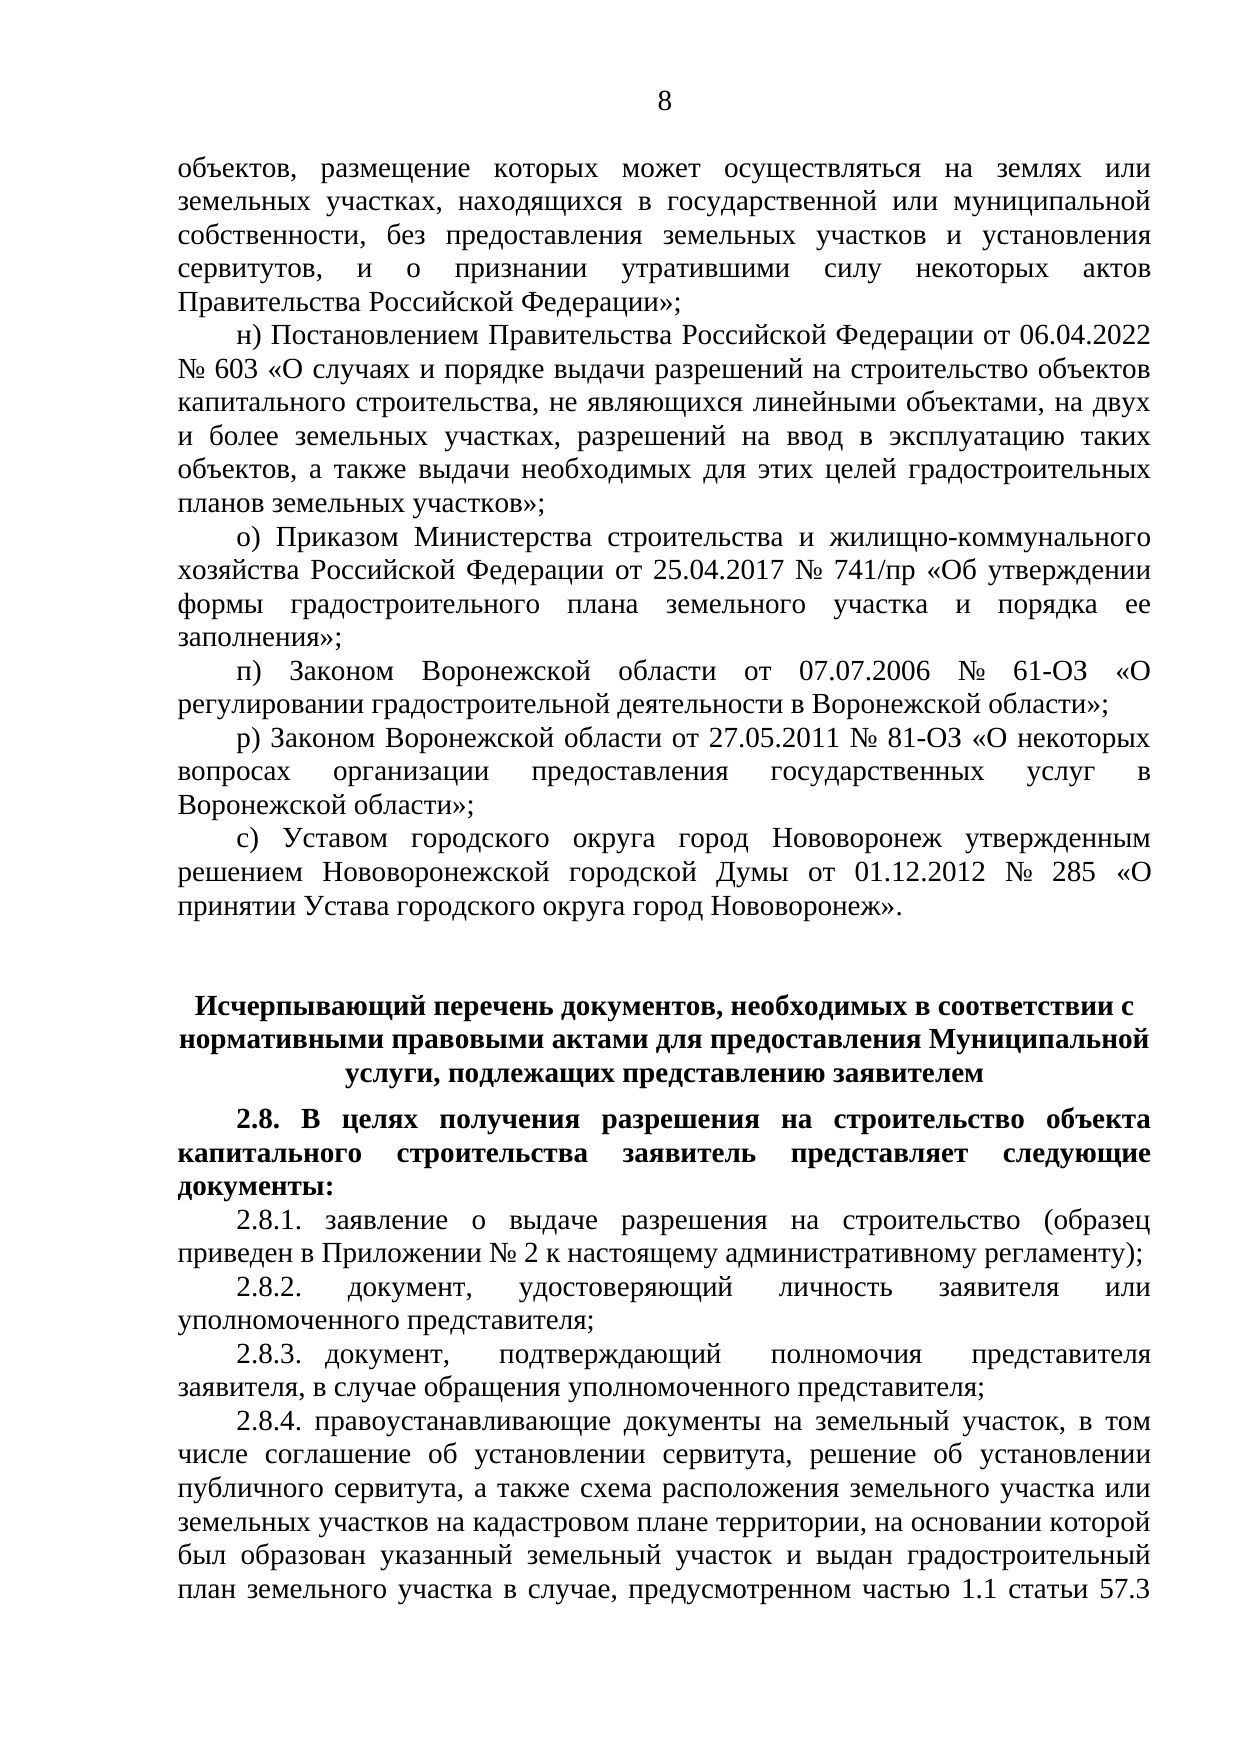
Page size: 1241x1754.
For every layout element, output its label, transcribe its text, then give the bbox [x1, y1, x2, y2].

text н) Постановлением Правительства Российской Федерации от 06.04.2022 № 603 «О случаях и порядке выдачи разрешений на строительство объектов капитального строительства, не являющихся линейными объектами, на двух и более земельных участках, разрешений на ввод в эксплуатацию таких объектов, а также выдачи необходимых для этих целей градостроительных планов земельных участков»; [177, 317, 1152, 519]
text 2.8.1. заявление о выдаче разрешения на строительство (образец приведен в Приложении № 2 к настоящему административному регламенту); [177, 1202, 1152, 1269]
text р) Законом Воронежской области от 27.05.2011 № 81-ОЗ «О некоторых вопросах организации предоставления государственных услуг в Воронежской области»; [177, 720, 1152, 821]
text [177, 150, 1152, 317]
text о) Приказом Министерства строительства и жилищно-коммунального хозяйства Российской Федерации от 25.04.2017 № 741/пр «Об утверждении формы градостроительного плана земельного участка и порядка ее заполнения»; [177, 519, 1152, 653]
text 2.8.2. документ, удостоверяющий личность заявителя или уполномоченного представителя; [177, 1269, 1152, 1336]
text с) Уставом городского округа город Нововоронеж утвержденным решением Нововоронежской городской Думы от 01.12.2012 № 285 «О принятии Устава городского округа город Нововоронеж». [177, 821, 1152, 921]
text 2.8.3. документ, подтверждающий полномочия представителя заявителя, в случае обращения уполномоченного представителя; [177, 1336, 1152, 1403]
text 2.8. В целях получения разрешения на строительство объекта капитального строительства заявитель представляет следующие документы: [177, 1101, 1152, 1202]
text п) Законом Воронежской области от 07.07.2006 № 61-ОЗ «О регулировании градостроительной деятельности в Воронежской области»; [177, 653, 1152, 720]
subtitle Исчерпывающий перечень документов, необходимых в соответствии с нормативными правовыми актами для предоставления Муниципальной услуги, подлежащих представлению заявителем [177, 988, 1152, 1089]
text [177, 1403, 1152, 1604]
